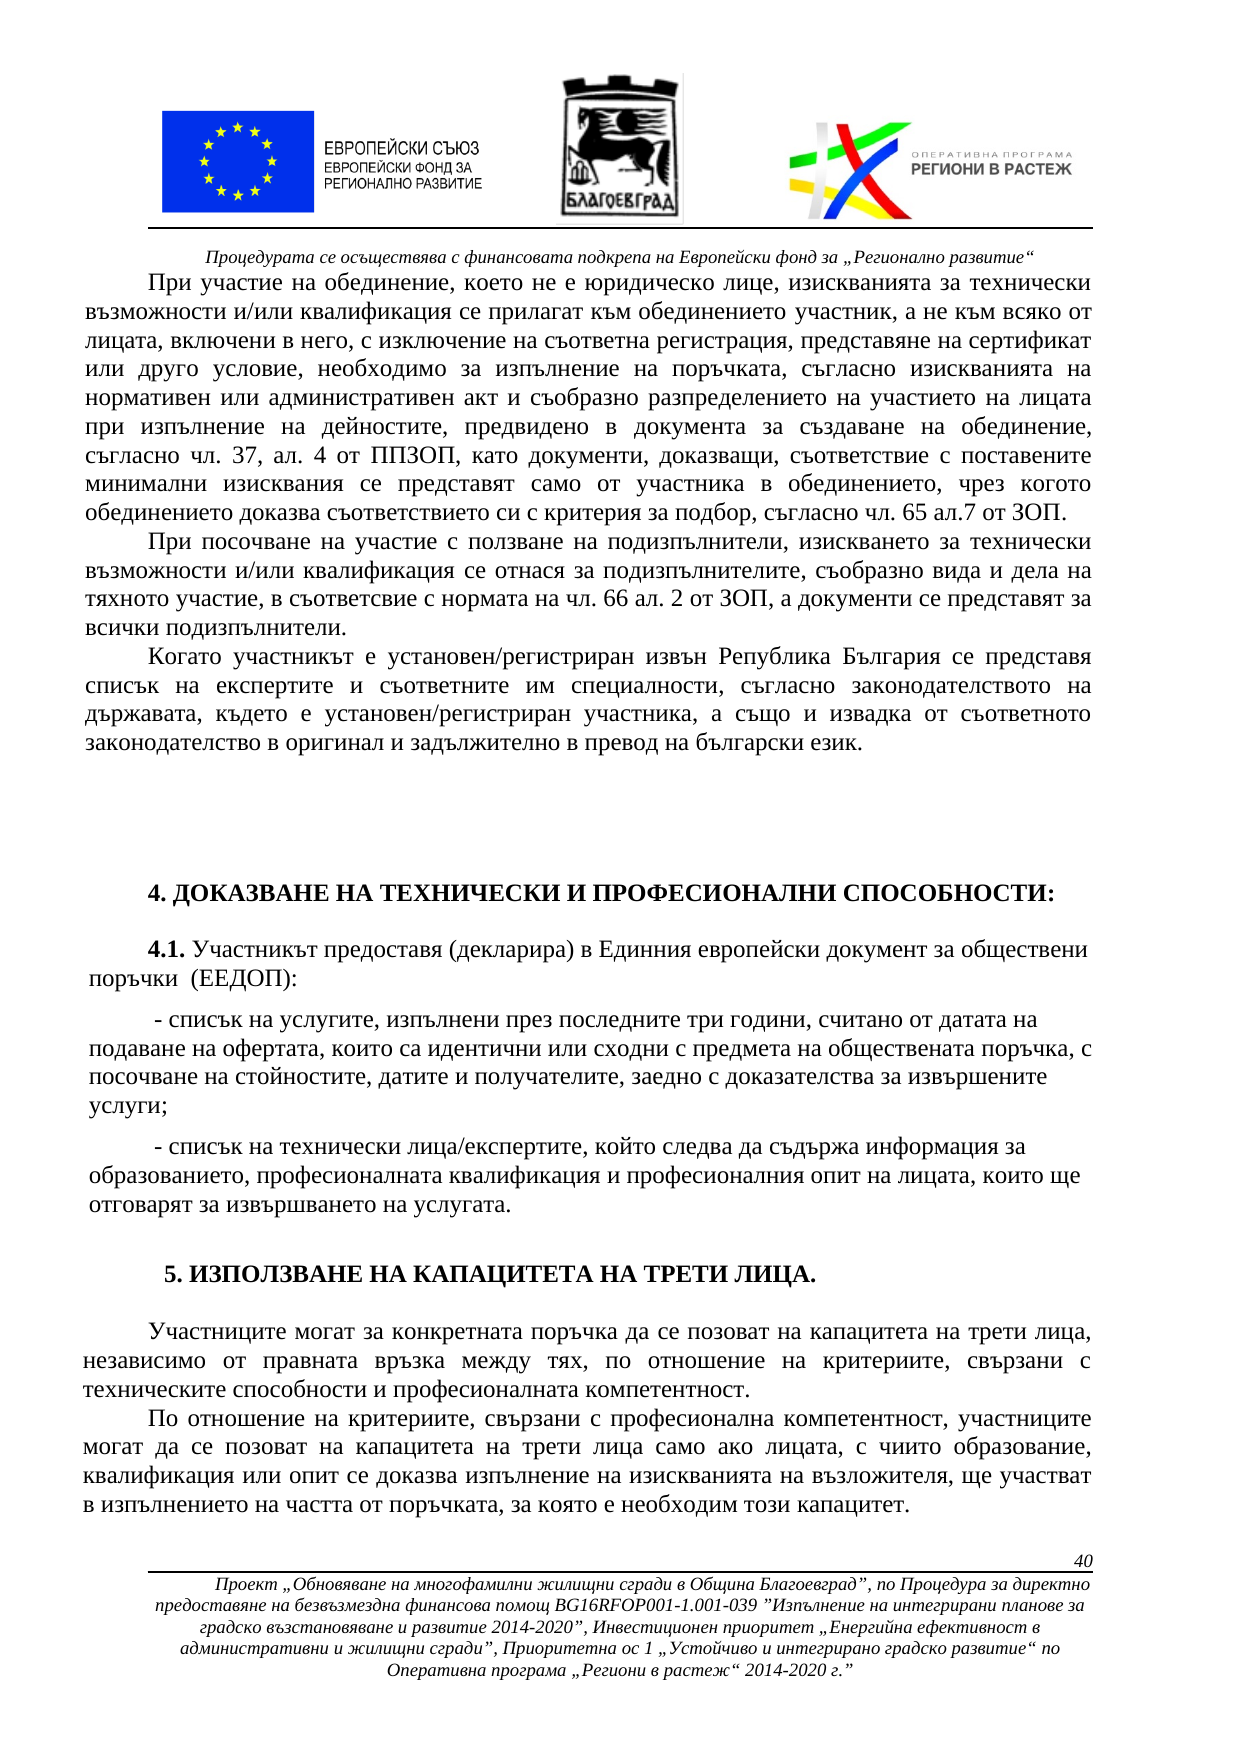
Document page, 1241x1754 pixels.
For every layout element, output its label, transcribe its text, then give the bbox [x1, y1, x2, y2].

text - списък на услугите, изпълнени през последните три години, считано от датата на подаване на офертата, които са идентични или сходни с предмета на обществената поръчка, с посочване на стойностите, датите и получателите, заедно с доказателства за извършените услуги; [88, 1004, 1093, 1119]
picture [774, 115, 1093, 226]
text По отношение на критериите, свързани с професионална компетентност, участниците могат да се позоват на капацитета на трети лица само ако лицата, с чиито образование, квалификация или опит се доказва изпълнение на изискванията на възложителя, ще участват в изпълнението на частта от поръчката, за която е необходим този капацитет. [83, 1403, 1093, 1518]
text 4. доказване на технически и професионални способности: [148, 878, 1093, 907]
picture [556, 73, 685, 226]
text 4.1. Участникът предоставя (декларира) в Единния европейски документ за обществени поръчки (ЕЕДОП): [88, 934, 1093, 991]
text - списък на технически лица/експертите, който следва да съдържа информация за образованието, професионалната квалификация и професионалния опит на лицата, които ще отговарят за извършването на услугата. [88, 1131, 1093, 1218]
text Участниците могат за конкретната поръчка да се позоват на капацитета на трети лица, независимо от правната връзка между тях, по отношение на критериите, свързани с техническите способности и професионалната компетентност. [83, 1316, 1093, 1403]
picture [147, 99, 510, 226]
text При посочване на участие с ползване на подизпълнители, изискването за технически възможности и/или квалификация се отнася за подизпълнителите, съобразно вида и дела на тяхното участие, в съответсвие с нормата на чл. 66 ал. 2 от ЗОП, а документи се представят за всички подизпълнители. [85, 526, 1093, 641]
text При участие на обединение, което не е юридическо лице, изискванията за технически възможности и/или квалификация се прилагат към обединението участник, а не към всяко от лицата, включени в него, с изключение на съответна регистрация, представяне на сертификат или друго условие, необходимо за изпълнение на поръчката, съгласно изискванията на нормативен или административен акт и съобразно разпределението на участието на лицата при изпълнение на дейностите, предвидено в документа за създаване на обединение, съгласно чл. 37, ал. 4 от ППЗОП, като документи, доказващи, съответствие с поставените минимални изисквания се представят само от участника в обединението, чрез когото обединението доказва съответствието си с критерия за подбор, съгласно чл. 65 ал.7 от ЗОП. [85, 267, 1093, 526]
text 5. Използване на капацитета на трети лица. [83, 1259, 1093, 1288]
text Когато участникът е установен/регистриран извън Република България се представя списък на експертите и съответните им специалности, съгласно законодателството на държавата, където е установен/регистриран участника, а също и извадка от съответното законодателство в оригинал и задължително в превод на български език. [85, 641, 1093, 756]
